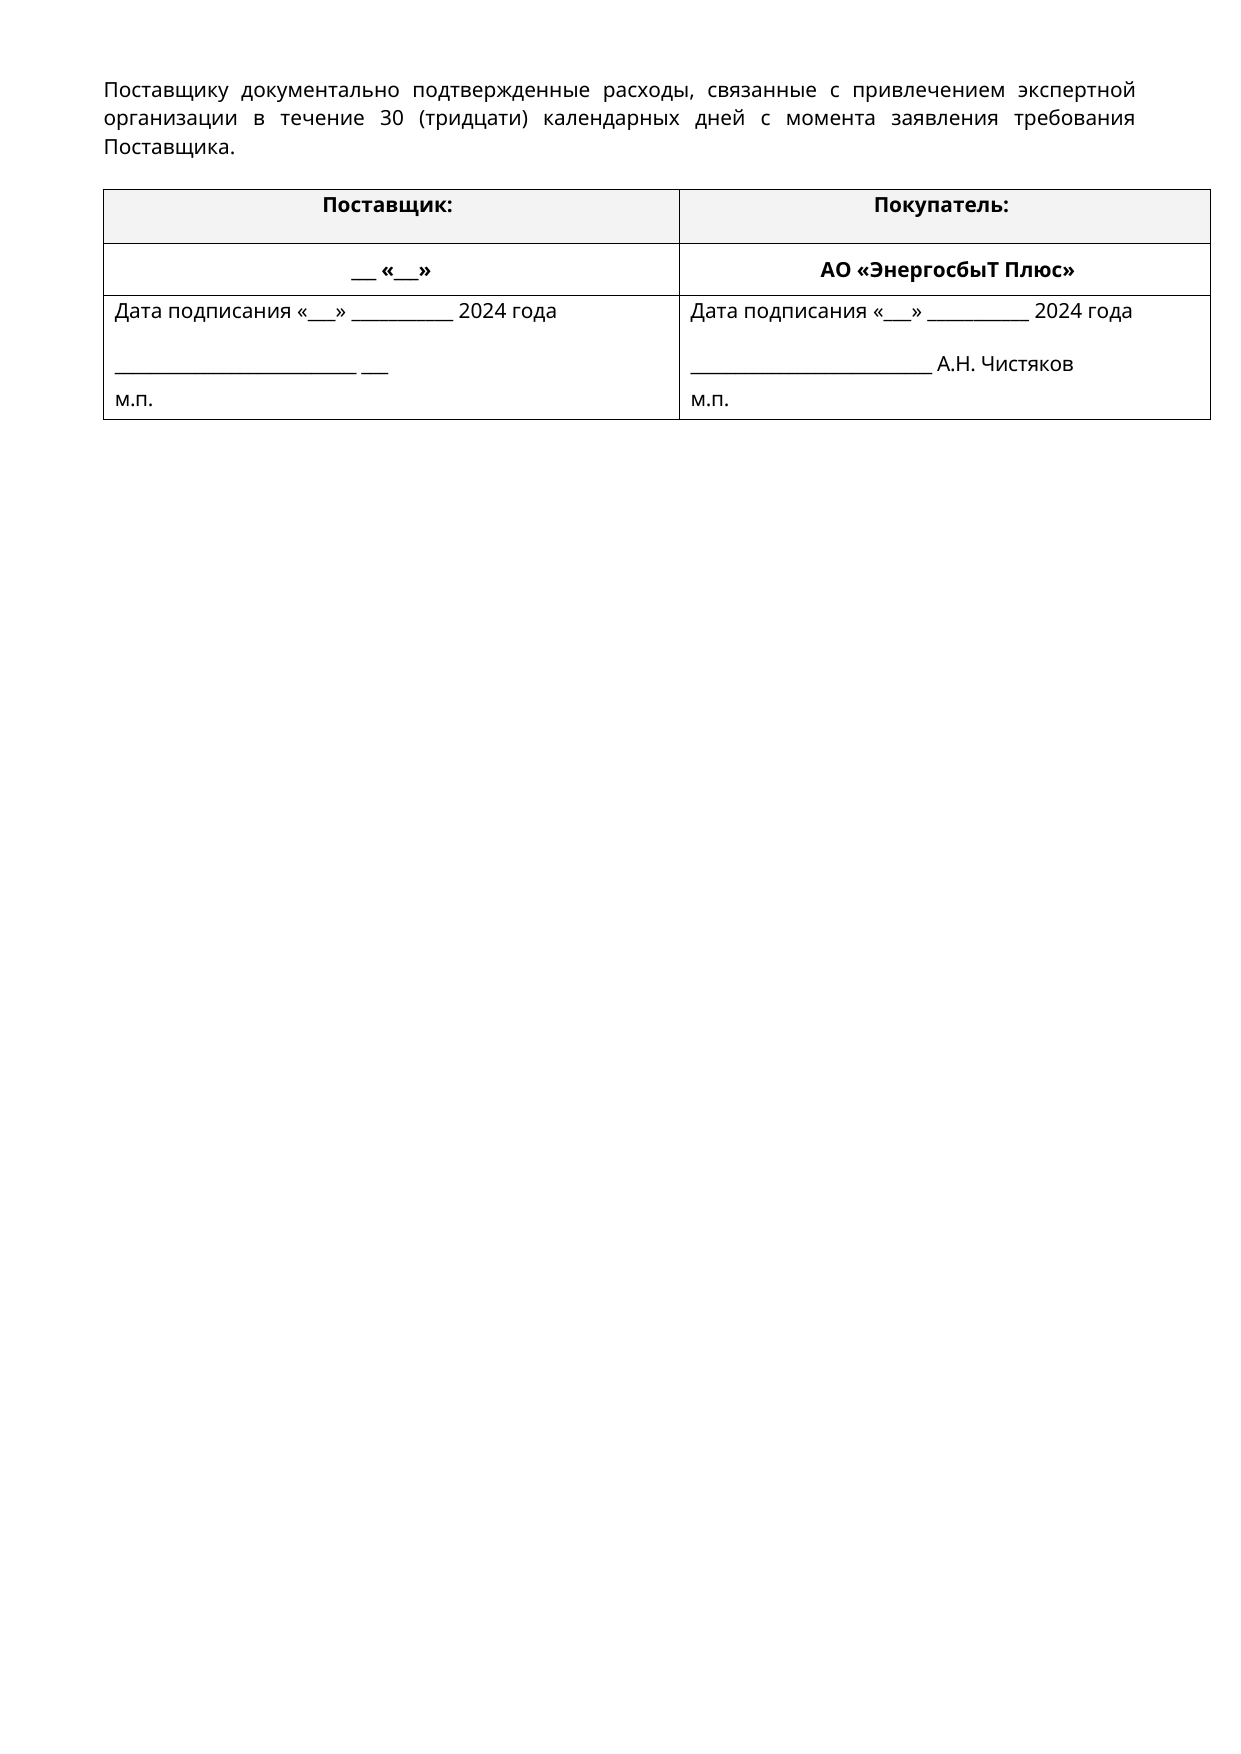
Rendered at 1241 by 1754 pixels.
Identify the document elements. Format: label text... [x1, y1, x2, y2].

table_header Покупатель: [680, 190, 1210, 243]
table_cell Дата подписания «___» ___________ 2024 года ___________________________ А.Н. Чистяков м.п. [680, 296, 1210, 418]
table_cell ___ «___» [104, 244, 679, 295]
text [103, 75, 1137, 160]
table_cell АО «ЭнергосбыТ Плюс» [680, 244, 1210, 295]
table_cell Дата подписания «___» ___________ 2024 года ___________________________ ___ м.п. [104, 296, 679, 418]
table_header Поставщик: [104, 190, 679, 243]
